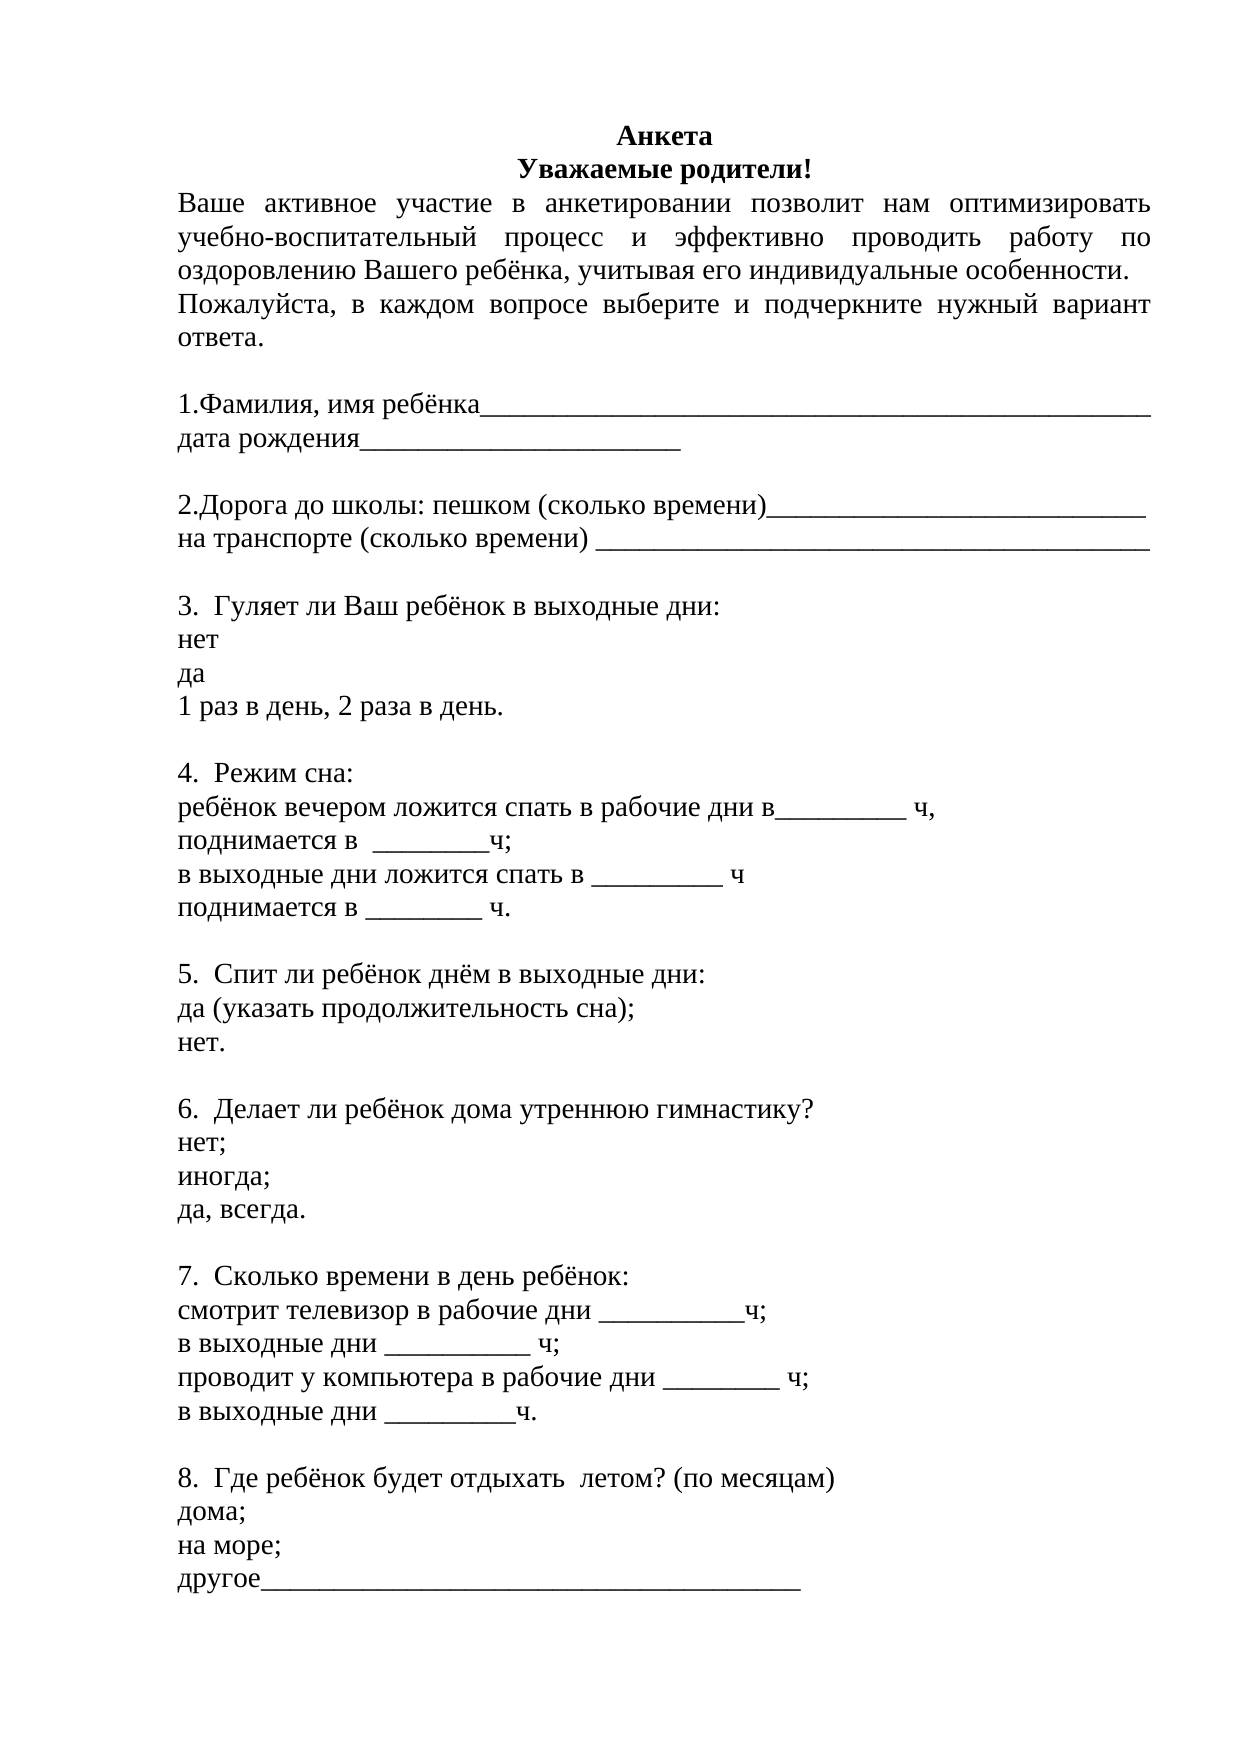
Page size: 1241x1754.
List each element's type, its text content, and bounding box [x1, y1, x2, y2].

text проводит у компьютера в рабочие дни ________ ч; [177, 1359, 1152, 1393]
text да, всегда. [177, 1191, 1152, 1225]
text на транспорте (сколько времени) ______________________________________ [177, 521, 1152, 554]
text да [177, 655, 1152, 688]
text на море; [177, 1527, 1152, 1560]
text 7. Сколько времени в день ребёнок: [177, 1258, 1152, 1292]
text дома; [177, 1493, 1152, 1527]
text Пожалуйста, в каждом вопросе выберите и подчеркните нужный вариант ответа. [177, 286, 1152, 353]
text смотрит телевизор в рабочие дни __________ч; [177, 1292, 1152, 1326]
text да (указать продолжительность сна); [177, 990, 1152, 1024]
text Ваше активное участие в анкетировании позволит нам оптимизировать учебно-воспитательный процесс и эффективно проводить работу по оздоровлению Вашего ребёнка, учитывая его индивидуальные особенности. [177, 185, 1152, 286]
text Анкета [177, 118, 1152, 152]
text поднимается в ________ ч. [177, 889, 1152, 923]
text нет [177, 621, 1152, 655]
text в выходные дни ложится спать в _________ ч [177, 856, 1152, 889]
text 5. Спит ли ребёнок днём в выходные дни: [177, 957, 1152, 990]
text в выходные дни __________ ч; [177, 1326, 1152, 1359]
text 8. Где ребёнок будет отдыхать летом? (по месяцам) [177, 1460, 1152, 1493]
text нет; [177, 1124, 1152, 1158]
text 2.Дорога до школы: пешком (сколько времени)__________________________ [177, 487, 1152, 521]
text 3. Гуляет ли Ваш ребёнок в выходные дни: [177, 588, 1152, 621]
text Уважаемые родители! [177, 152, 1152, 185]
text поднимается в ________ч; [177, 822, 1152, 856]
text 1.Фамилия, имя ребёнка______________________________________________ [177, 386, 1152, 420]
text 4. Режим сна: [177, 755, 1152, 789]
text ребёнок вечером ложится спать в рабочие дни в_________ ч, [177, 789, 1152, 822]
text иногда; [177, 1158, 1152, 1191]
text 6. Делает ли ребёнок дома утреннюю гимнастику? [177, 1091, 1152, 1124]
text другое_____________________________________ [177, 1560, 1152, 1594]
text 1 раз в день, 2 раза в день. [177, 688, 1152, 722]
text в выходные дни _________ч. [177, 1393, 1152, 1426]
text нет. [177, 1024, 1152, 1057]
text дата рождения______________________ [177, 420, 1152, 453]
